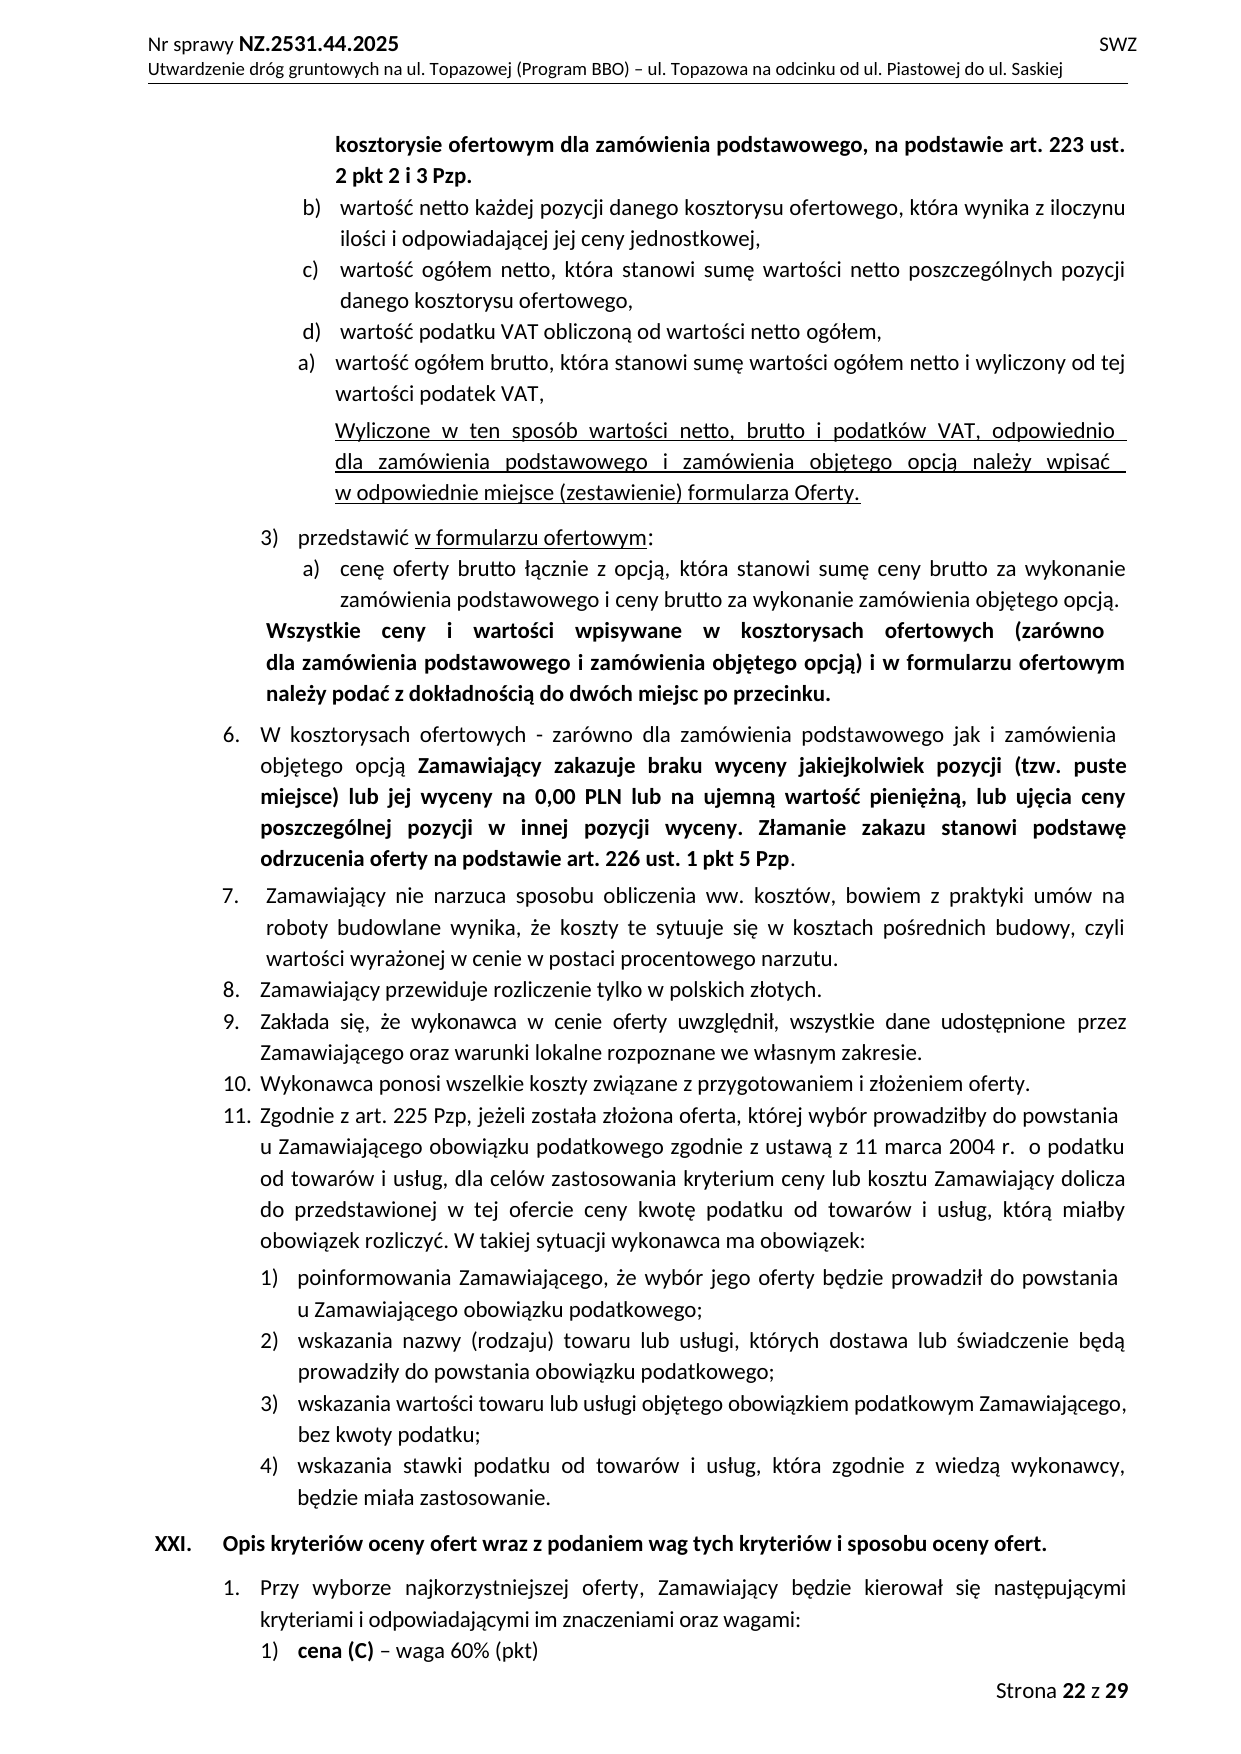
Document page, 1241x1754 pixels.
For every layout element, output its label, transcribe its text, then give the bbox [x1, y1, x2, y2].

list wartość netto każdej pozycji danego kosztorysu ofertowego, która wynika z iloczynu ilości i odpowiadającej jej ceny jednostkowej, [302, 193, 1127, 252]
text Wyliczone w ten sposób wartości netto, brutto i podatków VAT, odpowiednio dla zamówienia podstawowego i zamówienia objętego opcją należy wpisać w odpowiednie miejsce (zestawienie) formularza Oferty. [335, 416, 1127, 440]
list Zgodnie z art. 225 Pzp, jeżeli została złożona oferta, której wybór prowadziłby do powstania u Zamawiającego obowiązku podatkowego zgodnie z ustawą z 11 marca 2004 r. o podatku od towarów i usług, dla celów zastosowania kryterium ceny lub kosztu Zamawiający dolicza do przedstawionej w tej ofercie ceny kwotę podatku od towarów i usług, którą miałby obowiązek rozliczyć. W takiej sytuacji wykonawca ma obowiązek: [223, 1101, 1127, 1254]
list cena (C) – waga 60% (pkt) [260, 1636, 1127, 1664]
text Wyliczone w ten sposób wartości netto, brutto i podatków VAT, odpowiednio dla zamówienia podstawowego i zamówienia objętego opcją należy wpisać w odpowiednie miejsce (zestawienie) formularza Oferty. [335, 441, 1127, 507]
list Wykonawca ponosi wszelkie koszty związane z przygotowaniem i złożeniem oferty. [223, 1069, 1127, 1098]
list Opis kryteriów oceny ofert wraz z podaniem wag tych kryteriów i sposobu oceny ofert. [192, 1529, 1127, 1557]
list wartość ogółem netto, która stanowi sumę wartości netto poszczególnych pozycji danego kosztorysu ofertowego, [302, 255, 1127, 314]
list przedstawić w formularzu ofertowym: [260, 522, 1127, 551]
list wskazania nazwy (rodzaju) towaru lub usługi, których dostawa lub świadczenie będą prowadziły do powstania obowiązku podatkowego; [260, 1326, 1127, 1385]
list wartość ogółem brutto, która stanowi sumę wartości ogółem netto i wyliczony od tej wartości podatek VAT, [298, 348, 1127, 407]
list W kosztorysach ofertowych - zarówno dla zamówienia podstawowego jak i zamówienia objętego opcją Zamawiający zakazuje braku wyceny jakiejkolwiek pozycji (tzw. puste miejsce) lub jej wyceny na 0,00 PLN lub na ujemną wartość pieniężną, lub ujęcia ceny poszczególnej pozycji w innej pozycji wyceny. Złamanie zakazu stanowi podstawę odrzucenia oferty na podstawie art. 226 ust. 1 pkt 5 Pzp. [223, 720, 1127, 872]
list wartość podatku VAT obliczoną od wartości netto ogółem, [302, 317, 1127, 345]
list wskazania stawki podatku od towarów i usług, która zgodnie z wiedzą wykonawcy, będzie miała zastosowanie. [260, 1451, 1127, 1511]
list poinformowania Zamawiającego, że wybór jego oferty będzie prowadził do powstania u Zamawiającego obowiązku podatkowego; [260, 1263, 1127, 1323]
list cenę oferty brutto łącznie z opcją, która stanowi sumę ceny brutto za wykonanie zamówienia podstawowego i ceny brutto za wykonanie zamówienia objętego opcją. [302, 554, 1127, 614]
list Zamawiający nie narzuca sposobu obliczenia ww. kosztów, bowiem z praktyki umów na roboty budowlane wynika, że koszty te sytuuje się w kosztach pośrednich budowy, czyli wartości wyrażonej w cenie w postaci procentowego narzutu. [222, 881, 1127, 972]
text Wszystkie ceny i wartości wpisywane w kosztorysach ofertowych (zarówno dla zamówienia podstawowego i zamówienia objętego opcją) i w formularzu ofertowym należy podać z dokładnością do dwóch miejsc po przecinku. [266, 617, 1127, 707]
list Zamawiający przewiduje rozliczenie tylko w polskich złotych. [223, 976, 1127, 1003]
list wskazania wartości towaru lub usługi objętego obowiązkiem podatkowym Zamawiającego, bez kwoty podatku; [260, 1389, 1127, 1448]
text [335, 130, 1127, 189]
list Zakłada się, że wykonawca w cenie oferty uwzględnił, wszystkie dane udostępnione przez Zamawiającego oraz warunki lokalne rozpoznane we własnym zakresie. [223, 1007, 1127, 1066]
list Przy wyborze najkorzystniejszej oferty, Zamawiający będzie kierował się następującymi kryteriami i odpowiadającymi im znaczeniami oraz wagami: [223, 1573, 1127, 1633]
